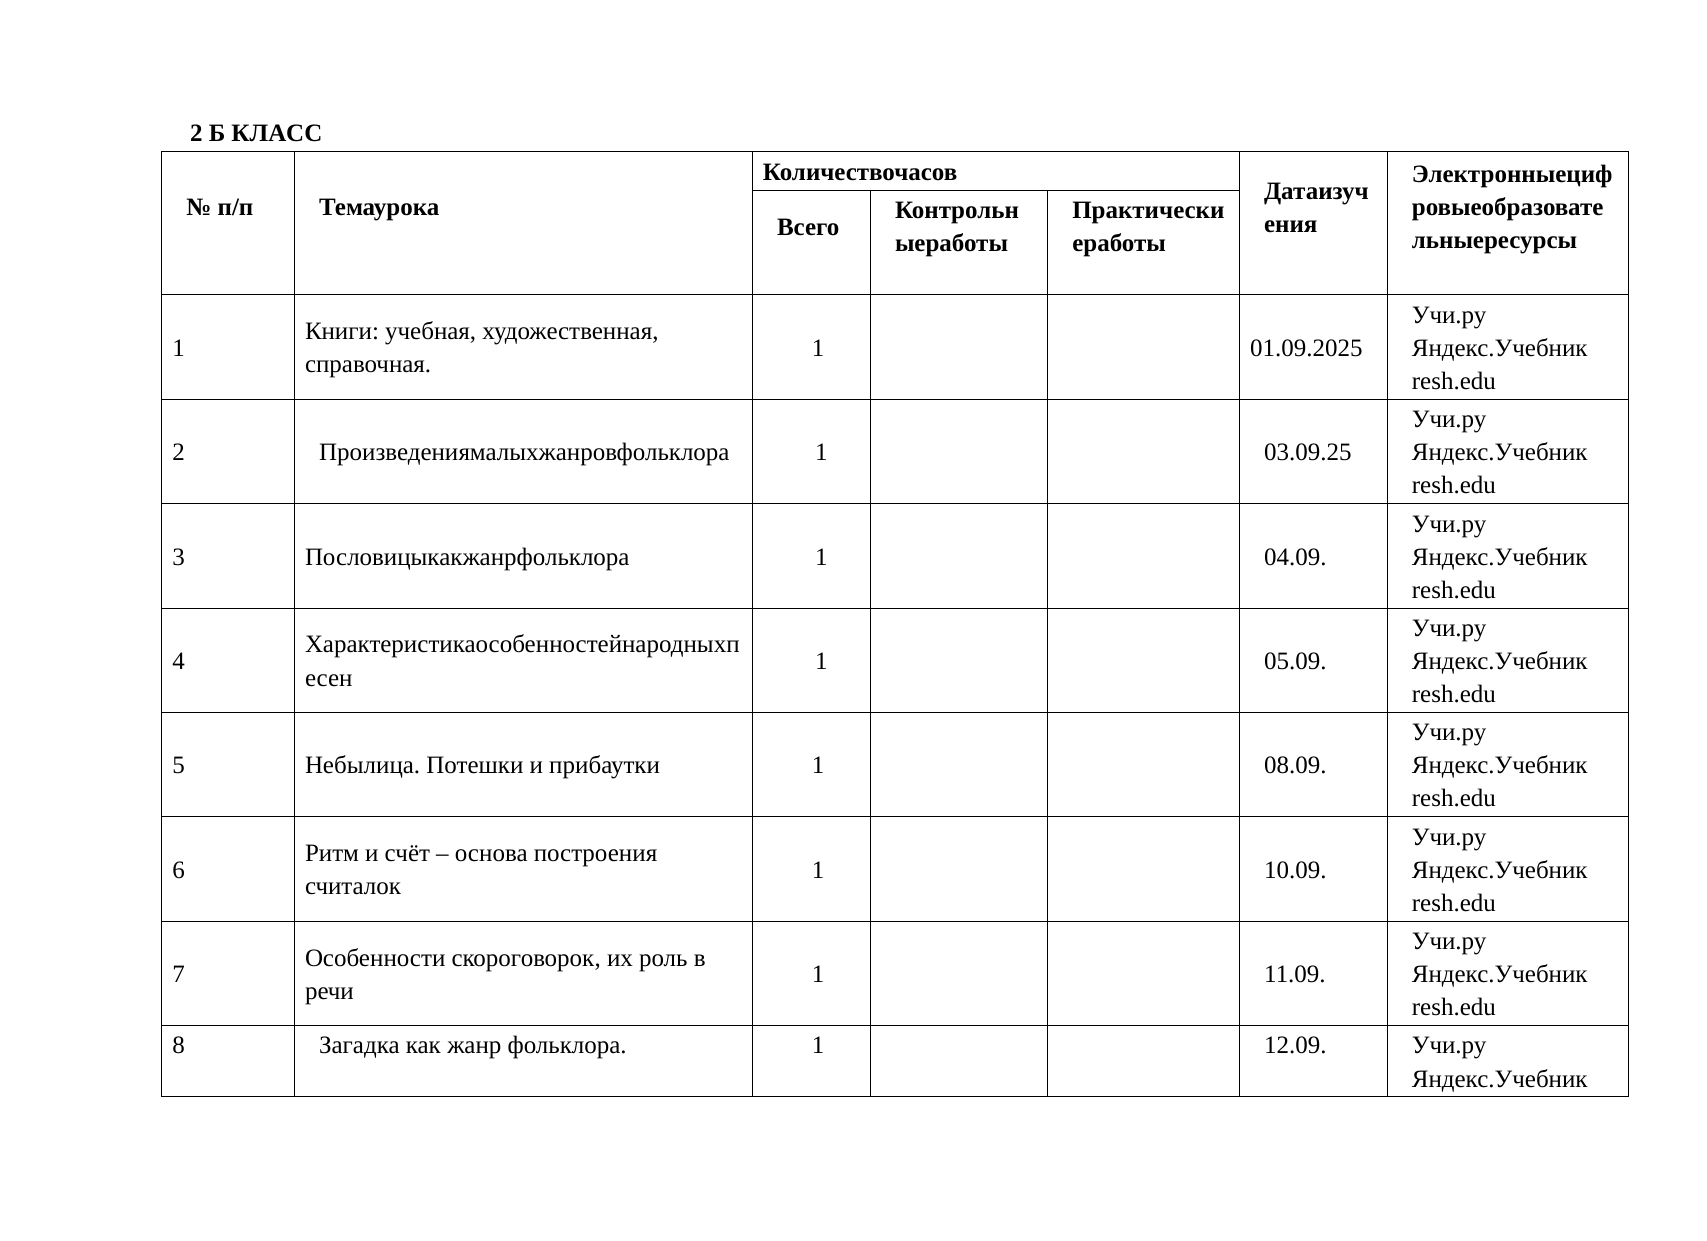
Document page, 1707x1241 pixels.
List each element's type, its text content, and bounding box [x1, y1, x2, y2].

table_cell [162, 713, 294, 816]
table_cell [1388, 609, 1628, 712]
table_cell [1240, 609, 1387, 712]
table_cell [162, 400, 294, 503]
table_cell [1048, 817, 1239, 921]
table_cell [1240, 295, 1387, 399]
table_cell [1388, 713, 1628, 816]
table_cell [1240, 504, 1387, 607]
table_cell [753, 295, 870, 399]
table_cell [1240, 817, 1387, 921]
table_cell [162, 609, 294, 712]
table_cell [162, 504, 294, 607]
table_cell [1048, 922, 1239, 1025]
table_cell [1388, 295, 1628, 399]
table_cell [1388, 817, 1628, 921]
text 2 Б КЛАСС [190, 118, 1618, 147]
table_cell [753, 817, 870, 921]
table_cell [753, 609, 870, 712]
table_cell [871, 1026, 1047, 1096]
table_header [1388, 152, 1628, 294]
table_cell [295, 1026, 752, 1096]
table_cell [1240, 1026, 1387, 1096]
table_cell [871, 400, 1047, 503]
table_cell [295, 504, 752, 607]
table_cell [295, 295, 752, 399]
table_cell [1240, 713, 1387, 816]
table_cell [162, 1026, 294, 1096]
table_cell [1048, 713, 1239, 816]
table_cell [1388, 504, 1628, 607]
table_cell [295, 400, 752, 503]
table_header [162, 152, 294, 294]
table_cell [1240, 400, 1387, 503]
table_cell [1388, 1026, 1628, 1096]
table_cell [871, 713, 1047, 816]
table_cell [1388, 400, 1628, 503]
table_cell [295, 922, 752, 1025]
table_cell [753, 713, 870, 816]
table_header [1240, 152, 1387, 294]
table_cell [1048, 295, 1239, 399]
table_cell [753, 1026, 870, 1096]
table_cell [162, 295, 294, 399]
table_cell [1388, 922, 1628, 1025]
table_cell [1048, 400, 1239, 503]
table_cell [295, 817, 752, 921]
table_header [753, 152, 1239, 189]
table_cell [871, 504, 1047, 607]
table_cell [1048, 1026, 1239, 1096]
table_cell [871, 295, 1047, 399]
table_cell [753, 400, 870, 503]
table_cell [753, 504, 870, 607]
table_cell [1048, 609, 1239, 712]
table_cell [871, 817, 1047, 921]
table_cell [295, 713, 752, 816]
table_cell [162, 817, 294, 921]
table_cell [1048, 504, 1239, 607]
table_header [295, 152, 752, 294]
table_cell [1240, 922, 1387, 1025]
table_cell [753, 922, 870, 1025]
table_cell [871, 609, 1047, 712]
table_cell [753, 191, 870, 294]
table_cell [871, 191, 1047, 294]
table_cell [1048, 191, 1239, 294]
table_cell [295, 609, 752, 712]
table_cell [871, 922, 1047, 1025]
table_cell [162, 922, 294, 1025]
